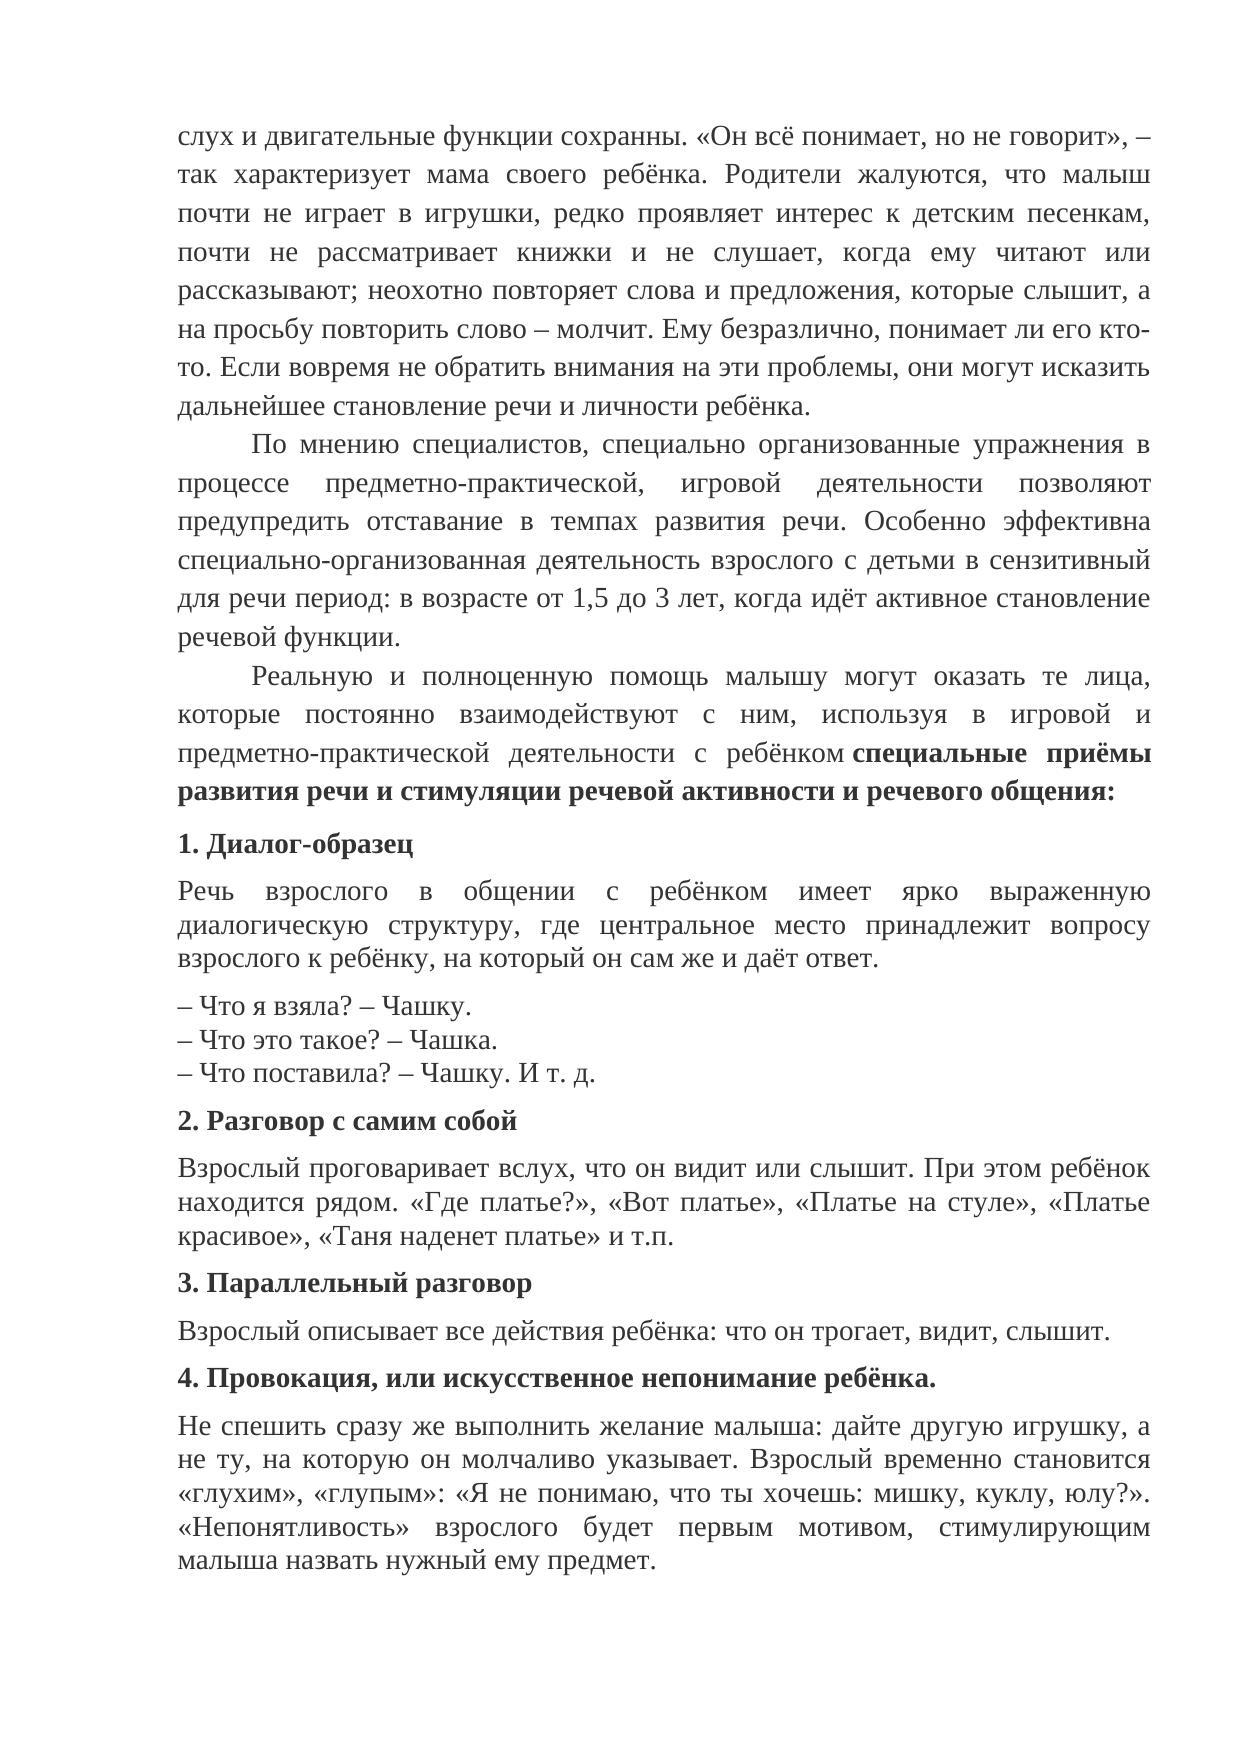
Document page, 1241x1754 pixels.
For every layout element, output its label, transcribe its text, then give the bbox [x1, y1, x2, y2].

text – Что я взяла? – Чашку. – Что это такое? – Чашка. – Что поставила? – Чашку. И т. д. [177, 988, 1152, 1089]
text 1. Диалог-образец [177, 826, 1152, 859]
text 2. Разговор с самим собой [177, 1103, 1152, 1136]
text 3. Параллельный разговор [177, 1265, 1152, 1299]
text Взрослый проговаривает вслух, что он видит или слышит. При этом ребёнок находится рядом. «Где платье?», «Вот платье», «Платье на стуле», «Платье красивое», «Таня наденет платье» и т.п. [177, 1151, 1152, 1251]
text Не спешить сразу же выполнить желание малыша: дайте другую игрушку, а не ту, на которую он молчаливо указывает. Взрослый временно становится «глухим», «глупым»: «Я не понимаю, что ты хочешь: мишку, куклу, юлу?». «Непонятливость» взрослого будет первым мотивом, стимулирующим малыша назвать нужный ему предмет. [177, 1408, 1152, 1576]
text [177, 118, 1152, 421]
text 4. Провокация, или искусственное непонимание ребёнка. [177, 1360, 1152, 1394]
text Взрослый описывает все действия ребёнка: что он трогает, видит, слышит. [177, 1313, 1152, 1346]
text По мнению специалистов, специально организованные упражнения в процессе предметно-практической, игровой деятельности позволяют предупредить отставание в темпах развития речи. Особенно эффективна специально-организованная деятельность взрослого с детьми в сензитивный для речи период: в возрасте от 1,5 до 3 лет, когда идёт активное становление речевой функции. [177, 426, 1152, 653]
text Реальную и полноценную помощь малышу могут оказать те лица, которые постоянно взаимодействуют с ним, используя в игровой и предметно-практической деятельности с ребёнком специальные приёмы развития речи и стимуляции речевой активности и речевого общения: [177, 658, 1152, 807]
text Речь взрослого в общении с ребёнком имеет ярко выраженную диалогическую структуру, где центральное место принадлежит вопросу взрослого к ребёнку, на который он сам же и даёт ответ. [177, 873, 1152, 974]
